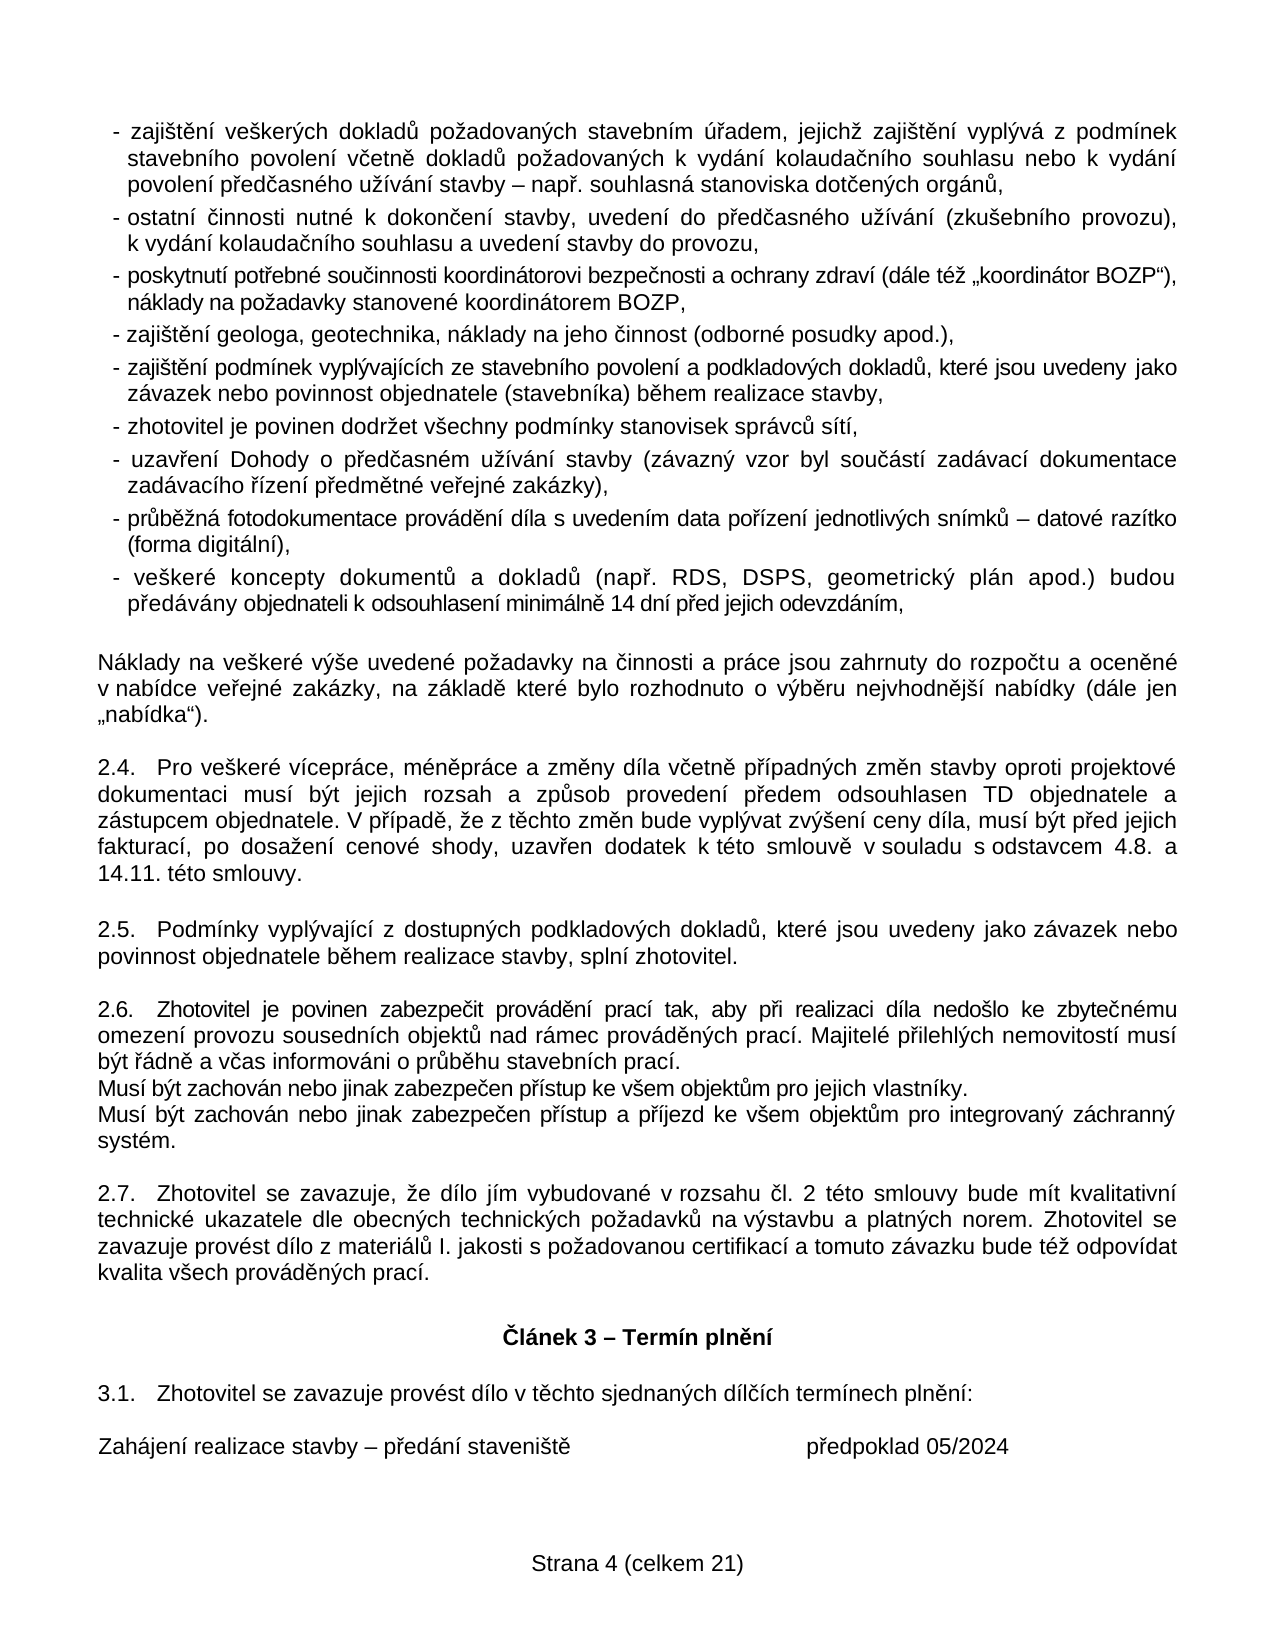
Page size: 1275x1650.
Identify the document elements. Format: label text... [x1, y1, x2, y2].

text - poskytnutí potřebné součinnosti koordinátorovi bezpečnosti a ochrany zdraví (dále též „koordinátor BOZP“), náklady na požadavky stanovené koordinátorem BOZP, [112, 262, 1177, 315]
text Musí být zachován nebo jinak zabezpečen přístup a příjezd ke všem objektům pro integrovaný záchranný systém. [97, 1101, 1177, 1154]
text - ostatní činnosti nutné k dokončení stavby, uvedení do předčasného užívání (zkušebního provozu), k vydání kolaudačního souhlasu a uvedení stavby do provozu, [112, 203, 1177, 256]
list Zhotovitel se zavazuje, že dílo jím vybudované v rozsahu čl. 2 této smlouvy bude mít kvalitativní technické ukazatele dle obecných technických požadavků na výstavbu a platných norem. Zhotovitel se zavazuje provést dílo z materiálů I. jakosti s požadovanou certifikací a tomuto závazku bude též odpovídat kvalita všech prováděných prací. [97, 1180, 1177, 1285]
list Podmínky vyplývající z dostupných podkladových dokladů, které jsou uvedeny jako závazek nebo povinnost objednatele během realizace stavby, splní zhotovitel. [97, 916, 1177, 969]
title Zahájení realizace stavby – předání staveniště předpoklad 05/2024 [98, 1433, 1177, 1459]
text - zajištění geologa, geotechnika, náklady na jeho činnost (odborné posudky apod.), [112, 321, 1177, 348]
list Pro veškeré vícepráce, méněpráce a změny díla včetně případných změn stavby oproti projektové dokumentaci musí být jejich rozsah a způsob provedení předem odsouhlasen TD objednatele a zástupcem objednatele. V případě, že z těchto změn bude vyplývat zvýšení ceny díla, musí být před jejich fakturací, po dosažení cenové shody, uzavřen dodatek k této smlouvě v souladu s odstavcem 4.8. a 14.11. této smlouvy. [97, 754, 1177, 886]
text Musí být zachován nebo jinak zabezpečen přístup ke všem objektům pro jejich vlastníky. [97, 1074, 1177, 1101]
text 3.1. Zhotovitel se zavazuje provést dílo v těchto sjednaných dílčích termínech plnění: [97, 1380, 1177, 1407]
text - uzavření Dohody o předčasném užívání stavby (závazný vzor byl součástí zadávací dokumentace zadávacího řízení předmětné veřejné zakázky), [112, 446, 1177, 498]
text - zajištění podmínek vyplývajících ze stavebního povolení a podkladových dokladů, které jsou uvedeny jako závazek nebo povinnost objednatele (stavebníka) během realizace stavby, [112, 354, 1177, 407]
list Zhotovitel je povinen zabezpečit provádění prací tak, aby při realizaci díla nedošlo ke zbytečnému omezení provozu sousedních objektů nad rámec prováděných prací. Majitelé přilehlých nemovitostí musí být řádně a včas informováni o průběhu stavebních prací. [97, 996, 1177, 1074]
title Náklady na veškeré výše uvedené požadavky na činnosti a práce jsou zahrnuty do rozpočtu a oceněné v nabídce veřejné zakázky, na základě které bylo rozhodnuto o výběru nejvhodnější nabídky (dále jen „nabídka“). [97, 649, 1177, 728]
text Článek 3 – Termín plnění [97, 1324, 1177, 1351]
text - průběžná fotodokumentace provádění díla s uvedením data pořízení jednotlivých snímků – datové razítko (forma digitální), [112, 504, 1177, 557]
text - veškeré koncepty dokumentů a dokladů (např. RDS, DSPS, geometrický plán apod.) budou předávány objednateli k odsouhlasení minimálně 14 dní před jejich odevzdáním, [112, 563, 1177, 616]
list zhotovitel je povinen dodržet všechny podmínky stanovisek správců sítí, [112, 413, 1177, 439]
text - zajištění veškerých dokladů požadovaných stavebním úřadem, jejichž zajištění vyplývá z podmínek stavebního povolení včetně dokladů požadovaných k vydání kolaudačního souhlasu nebo k vydání povolení předčasného užívání stavby – např. souhlasná stanoviska dotčených orgánů, [112, 118, 1177, 197]
